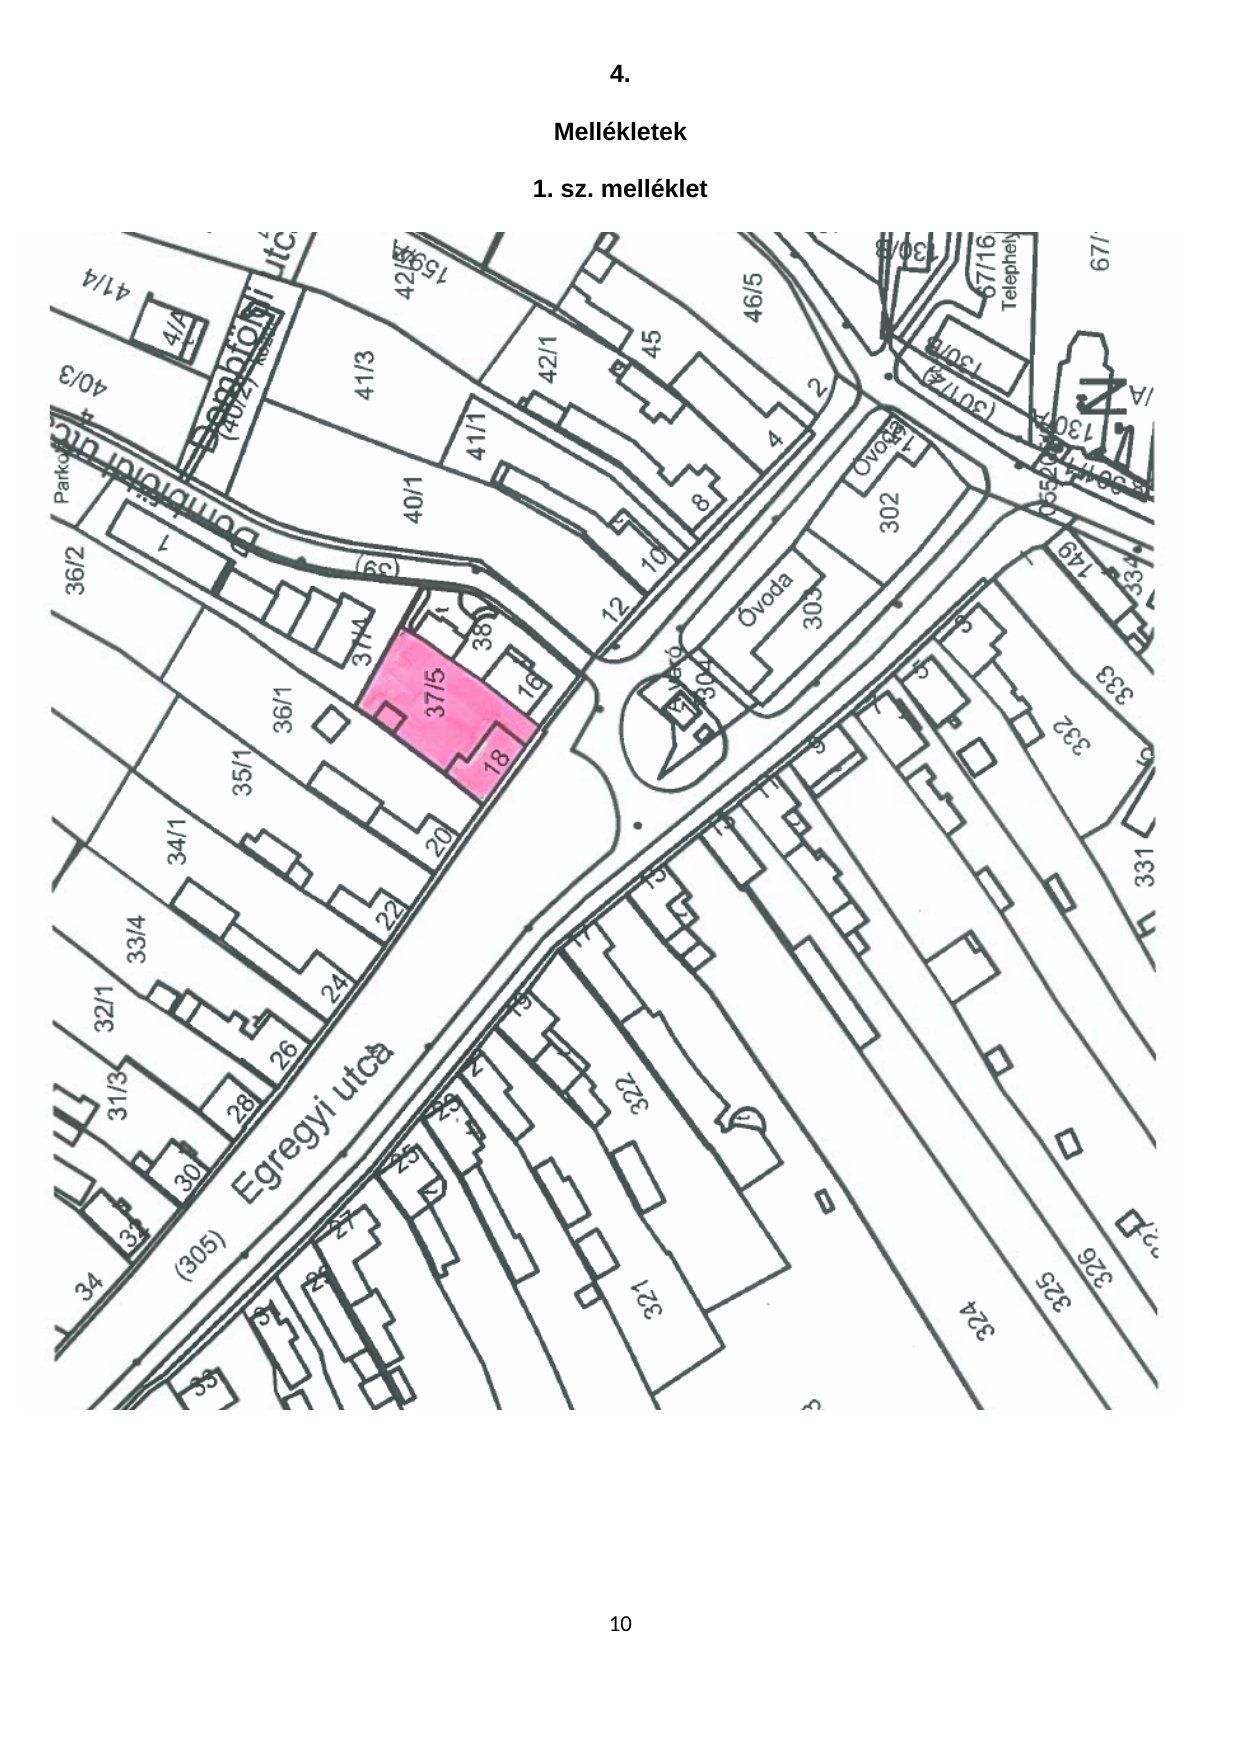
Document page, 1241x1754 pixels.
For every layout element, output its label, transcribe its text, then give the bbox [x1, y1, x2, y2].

text 1. sz. melléklet [118, 174, 1122, 203]
text Mellékletek [118, 117, 1122, 145]
text 4. [118, 59, 1122, 88]
